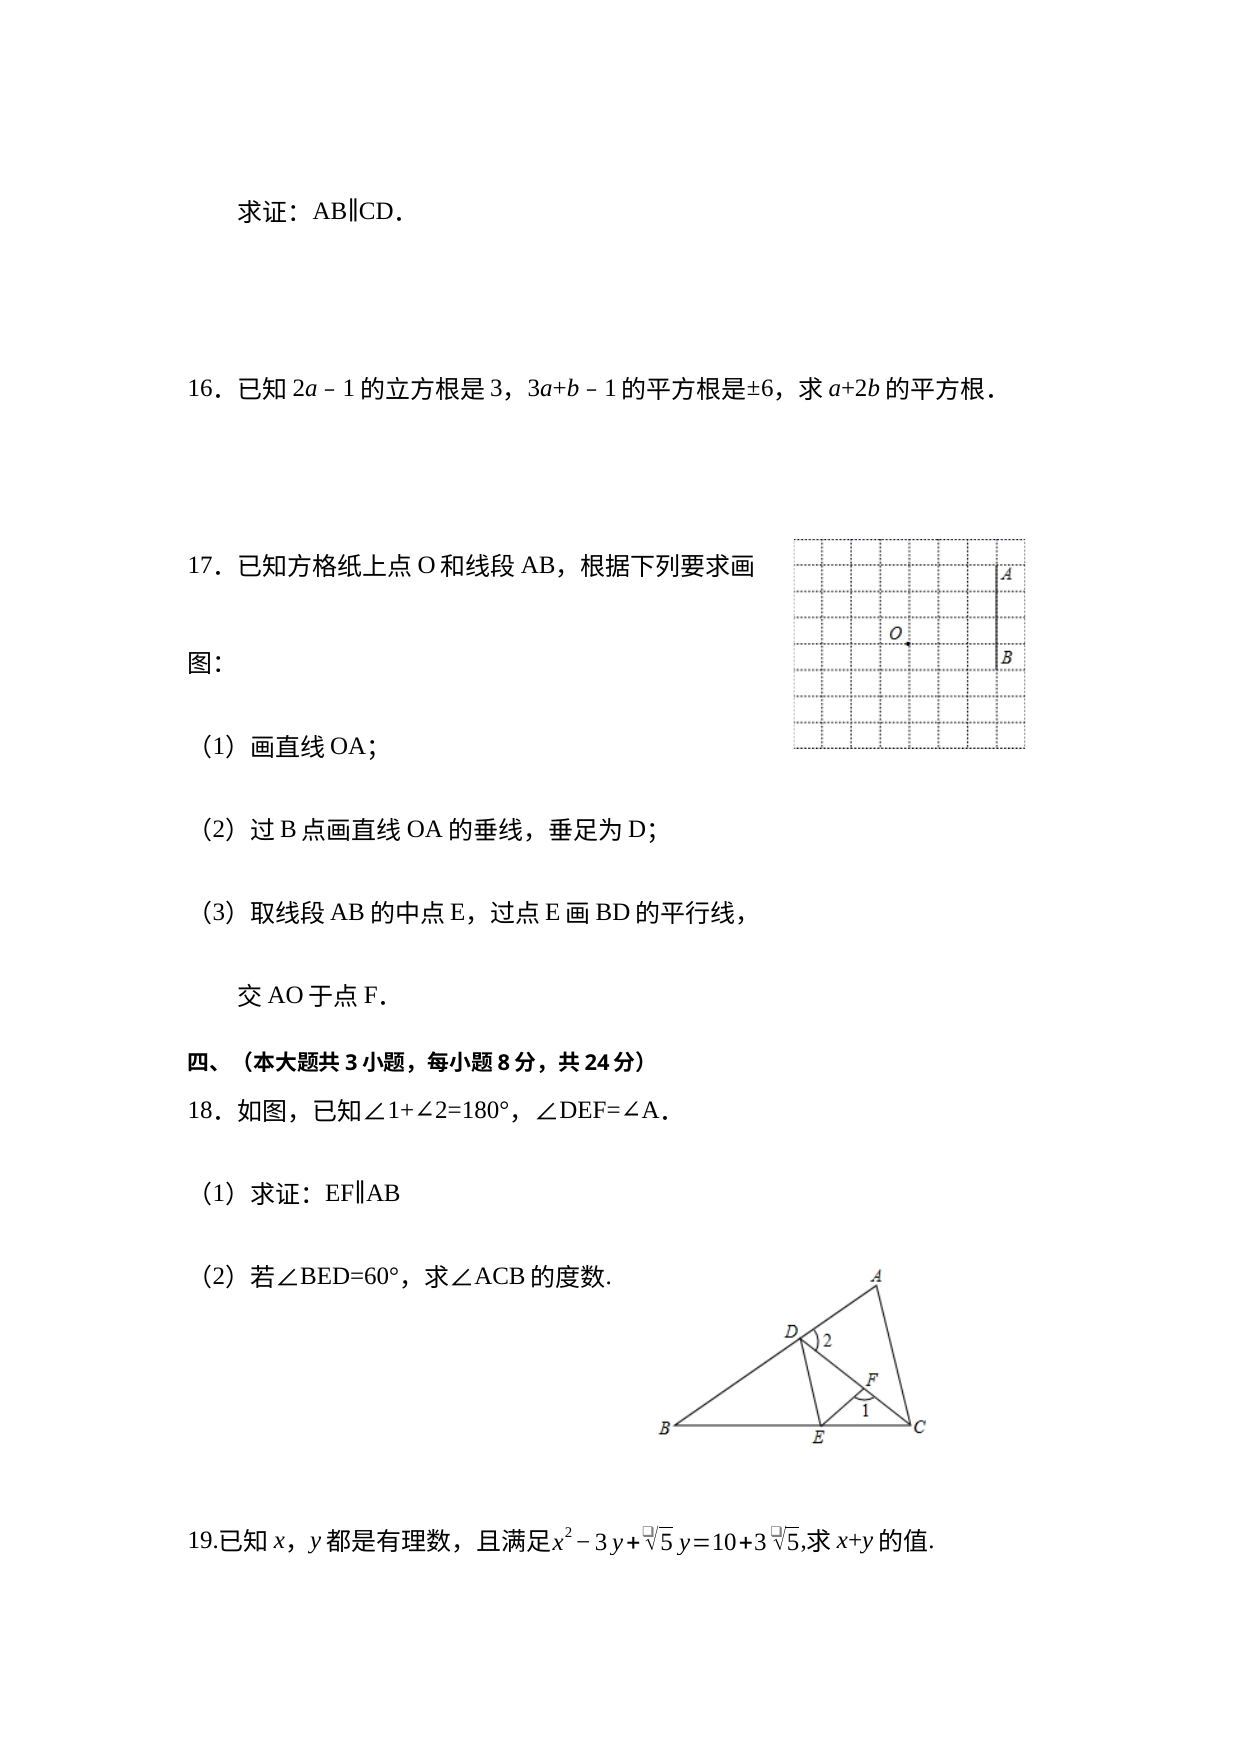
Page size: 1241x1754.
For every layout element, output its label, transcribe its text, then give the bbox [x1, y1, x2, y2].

text （1）求证：EF∥AB [187, 1160, 1053, 1225]
list 19.已知x，y都是有理数，且满足,求x+y的值. [187, 1507, 1053, 1572]
text 交AO于点F． [187, 962, 1053, 1027]
text （3）取线段AB的中点E，过点E画BD的平行线， [187, 879, 1053, 944]
list 求证：AB∥CD． [187, 178, 1053, 243]
picture [657, 1264, 935, 1451]
picture [793, 539, 1025, 749]
text 四、（本大题共3小题，每小题8分，共24分） [187, 1045, 1053, 1077]
text （2）若∠BED=60°，求∠ACB的度数. [187, 1243, 1053, 1308]
text 16．已知2a﹣1的立方根是3，3a+b﹣1的平方根是6，求a+2b的平方根． [187, 355, 1053, 420]
text 18．如图，已知∠1+∠2=180°，∠DEF=∠A． [187, 1077, 1053, 1142]
text （1）画直线OA； [187, 713, 1053, 778]
text 17．已知方格纸上点O和线段AB，根据下列要求画图： [187, 532, 1053, 694]
text （2）过B点画直线OA的垂线，垂足为D； [187, 796, 1053, 861]
